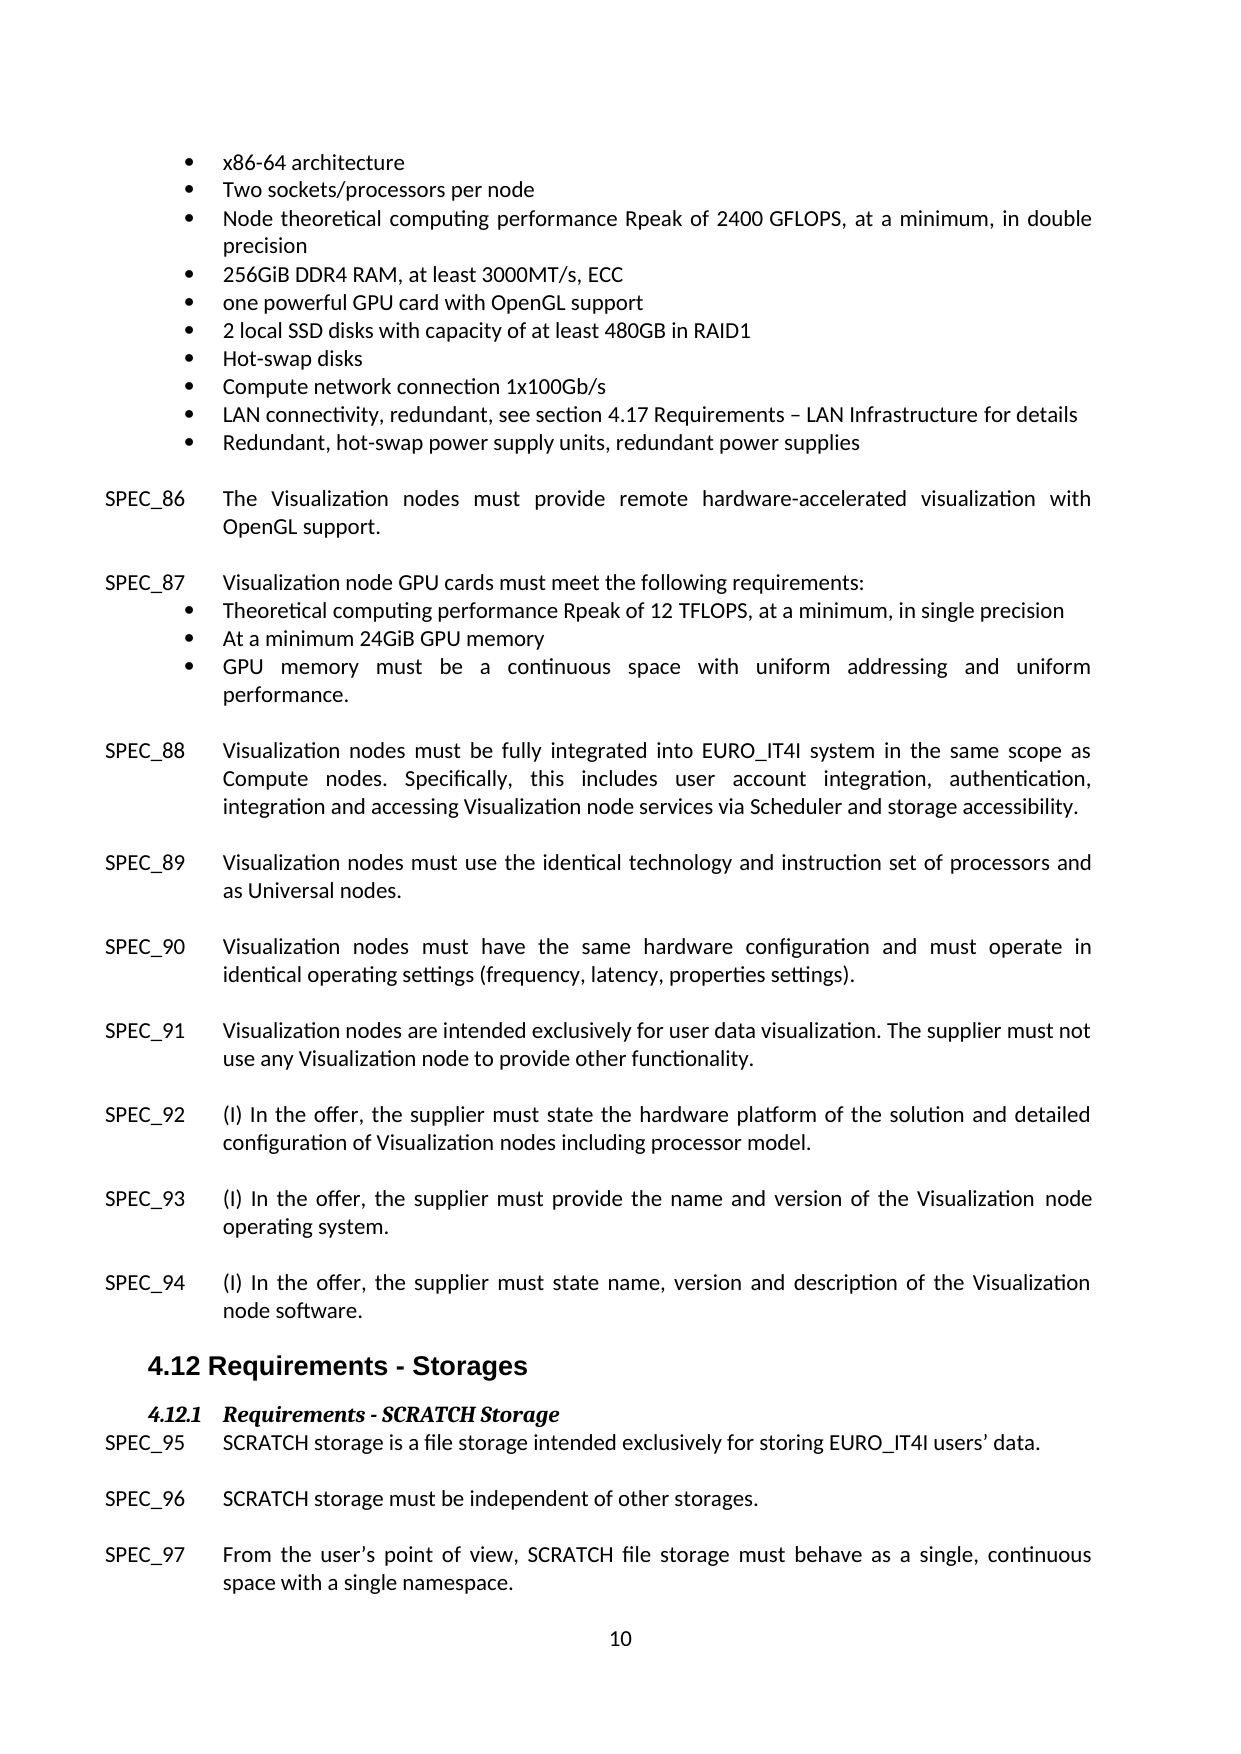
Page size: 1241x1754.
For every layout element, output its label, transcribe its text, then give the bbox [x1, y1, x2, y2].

list LAN connectivity, redundant, see section 4.17 Requirements – LAN Infrastructure for details [185, 400, 1093, 428]
list At a minimum 24GiB GPU memory [185, 624, 1093, 652]
list From the user’s point of view, SCRATCH file storage must behave as a single, continuous space with a single namespace. [185, 1540, 1093, 1596]
list Theoretical computing performance Rpeak of 12 TFLOPS, at a minimum, in single precision [185, 596, 1093, 624]
list Two sockets/processors per node [185, 176, 1093, 204]
list Visualization nodes must have the same hardware configuration and must operate in identical operating settings (frequency, latency, properties settings). [185, 932, 1093, 988]
list Compute network connection 1x100Gb/s [185, 372, 1093, 400]
list Redundant, hot-swap power supply units, redundant power supplies [185, 428, 1093, 456]
list Visualization nodes must use the identical technology and instruction set of processors and as Universal nodes. [185, 848, 1093, 904]
list The Visualization nodes must provide remote hardware-accelerated visualization with OpenGL support. [185, 484, 1093, 540]
list Node theoretical computing performance Rpeak of 2400 GFLOPS, at a minimum, in double precision [185, 204, 1093, 260]
list Visualization node GPU cards must meet the following requirements: [185, 568, 1093, 596]
list Visualization nodes must be fully integrated into EURO_IT4I system in the same scope as Compute nodes. Specifically, this includes user account integration, authentication, integration and accessing Visualization node services via Scheduler and storage accessibility. [185, 736, 1093, 820]
list SCRATCH storage is a file storage intended exclusively for storing EURO_IT4I users’ data. [185, 1428, 1093, 1456]
list (I) In the offer, the supplier must provide the name and version of the Visualization node operating system. [185, 1184, 1093, 1240]
list (I) In the offer, the supplier must state the hardware platform of the solution and detailed configuration of Visualization nodes including processor model. [185, 1100, 1093, 1156]
subtitle Requirements - SCRATCH Storage [148, 1402, 1093, 1428]
list GPU memory must be a continuous space with uniform addressing and uniform performance. [185, 652, 1093, 708]
list Hot-swap disks [185, 344, 1093, 372]
subtitle Requirements - Storages [148, 1349, 1093, 1381]
list one powerful GPU card with OpenGL support [185, 288, 1093, 316]
list (I) In the offer, the supplier must state name, version and description of the Visualization node software. [185, 1268, 1093, 1324]
list Visualization nodes are intended exclusively for user data visualization. The supplier must not use any Visualization node to provide other functionality. [185, 1016, 1093, 1072]
list SCRATCH storage must be independent of other storages. [185, 1484, 1093, 1512]
list 256GiB DDR4 RAM, at least 3000MT/s, ECC [185, 260, 1093, 288]
list x86-64 architecture [185, 148, 1093, 176]
list 2 local SSD disks with capacity of at least 480GB in RAID1 [185, 316, 1093, 344]
